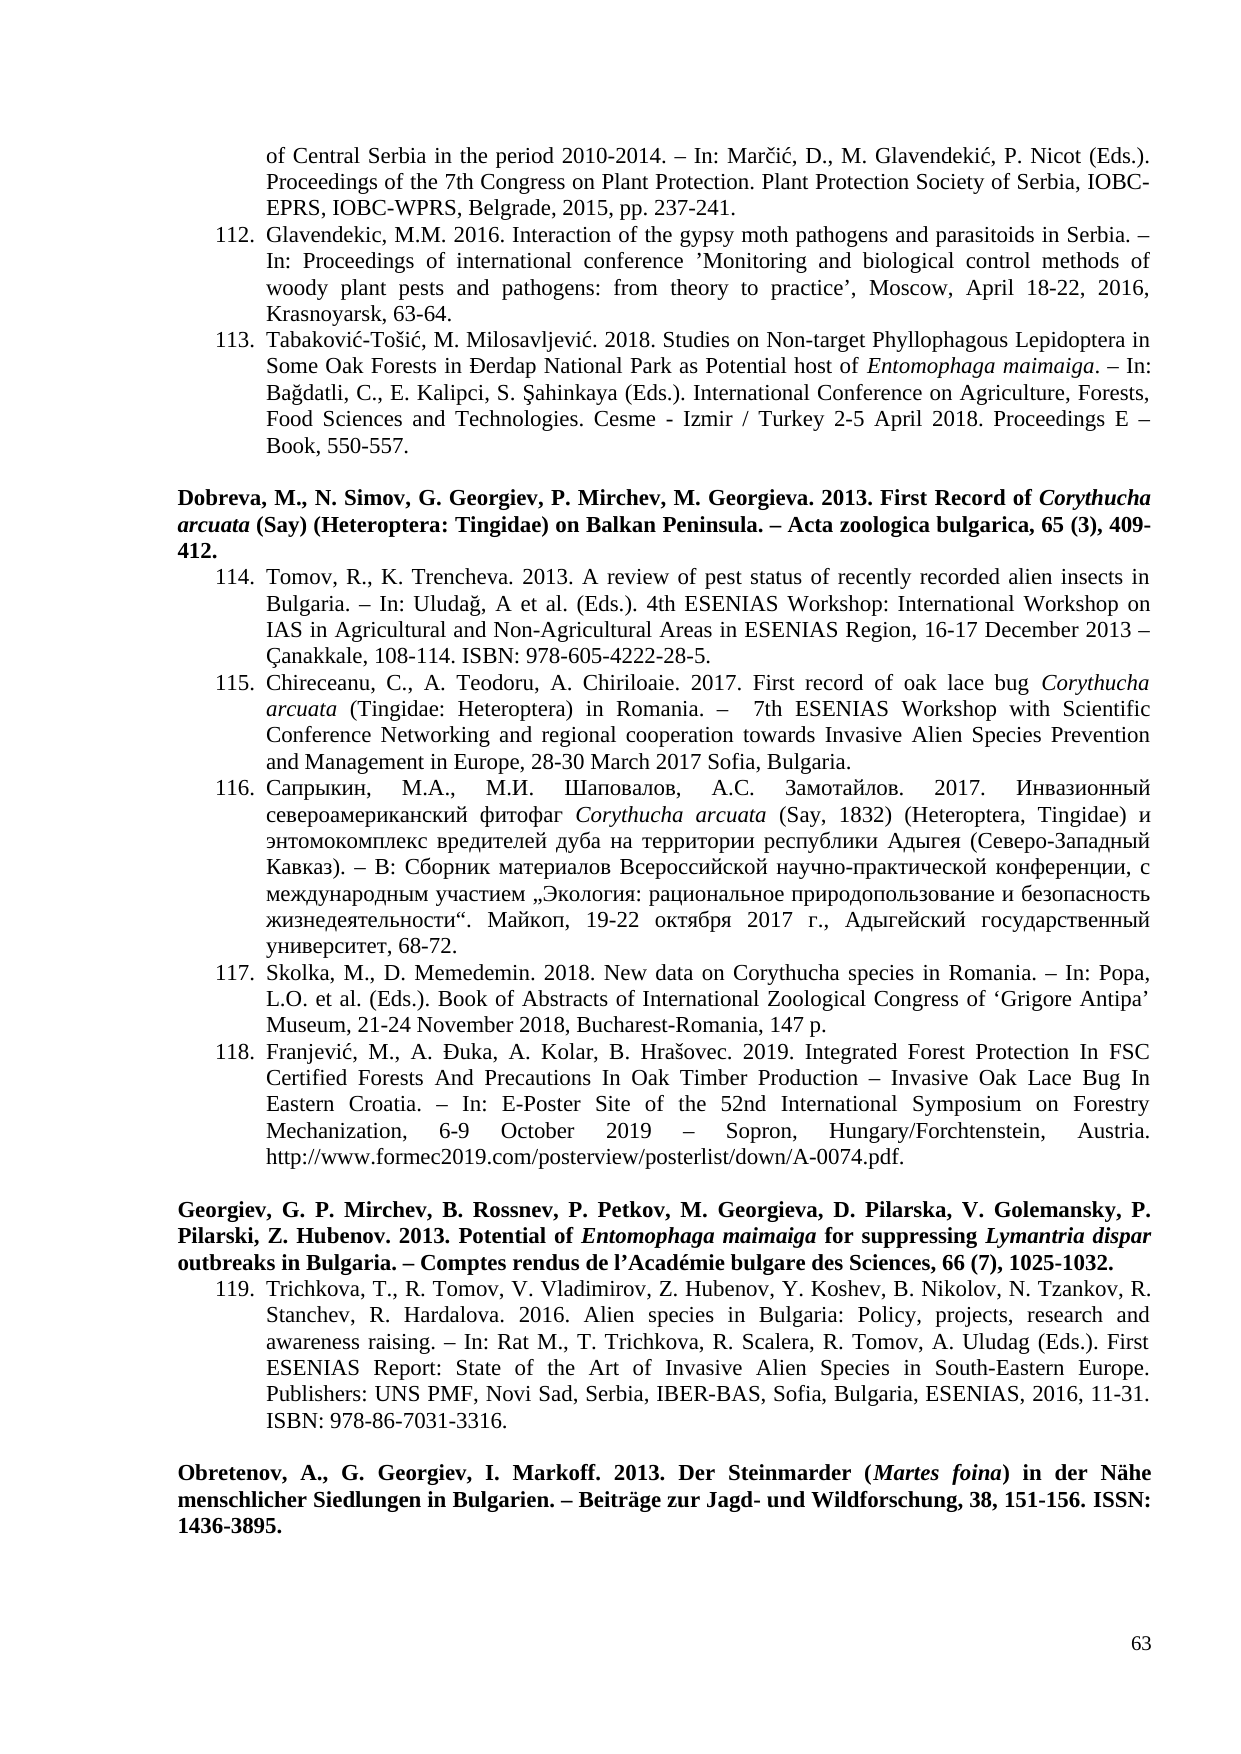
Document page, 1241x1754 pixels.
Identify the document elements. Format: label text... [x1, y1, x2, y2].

list Franjević, M., A. Đuka, A. Kolar, B. Hrašovec. 2019. Integrated Forest Protection In FSC Certified Forests And Precautions In Oak Timber Production – Invasive Oak Lace Bug In Eastern Croatia. – In: E-Poster Site of the 52nd International Symposium on Forestry Mechanization, 6-9 October 2019 – Sopron, Hungary/Forchtenstein, Austria. http://www.formec2019.com/posterview/posterlist/down/A-0074.pdf. [215, 1038, 1152, 1169]
text Obretenov, A., G. Georgiev, I. Markoff. 2013. Der Steinmarder (Martes foina) in der Nähe menschlicher Siedlungen in Bulgarien. – Beiträge zur Jagd- und Wildforschung, 38, 151-156. ISSN: 1436-3895. [177, 1459, 1152, 1538]
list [215, 142, 1152, 221]
list Skolka, M., D. Memedemin. 2018. New data on Corythucha species in Romania. – In: Popa, L.O. et al. (Eds.). Book of Abstracts of International Zoological Congress of ‘Grigore Antipa’ Museum, 21-24 November 2018, Bucharest-Romania, 147 p. [215, 959, 1152, 1038]
list Сапрыкин, М.А., М.И. Шаповалов, А.С. Замотайлов. 2017. Инвазионный североамериканский фитофаг Corythucha arcuata (Say, 1832) (Heteroptera, Tingidae) и энтомокомплекс вредителей дуба на территории республики Адыгея (Северо-Западный Кавказ). – В: Сборник материалов Всероссийской научно-практической конференции, с международным участием „Экология: рациональное природопользование и безопасность жизнедеятельности“. Майкоп, 19-22 октября 2017 г., Адыгейский государственный университет, 68-72. [215, 774, 1152, 959]
list Chireceanu, C., A. Teodoru, A. Chiriloaie. 2017. First record of oak lace bug Corythucha arcuata (Tingidae: Heteroptera) in Romania. – 7th ESENIAS Workshop with Scientific Conference Networking and regional cooperation towards Invasive Alien Species Prevention and Management in Europe, 28-30 March 2017 Sofia, Bulgaria. [215, 669, 1152, 774]
list Tomov, R., K. Trencheva. 2013. A review of pest status of recently recorded alien insects in Bulgaria. – In: Uludağ, A et al. (Eds.). 4th ESENIAS Workshop: International Workshop on IAS in Agricultural and Non-Agricultural Areas in ESENIAS Region, 16-17 December 2013 – Çanakkale, 108-114. ISBN: 978-605-4222-28-5. [215, 563, 1152, 669]
list Trichkova, T., R. Tomov, V. Vladimirov, Z. Hubenov, Y. Koshev, B. Nikolov, N. Tzankov, R. Stanchev, R. Hardalova. 2016. Alien species in Bulgaria: Policy, projects, research and awareness raising. – In: Rat M., T. Trichkova, R. Scalera, R. Tomov, A. Uludag (Eds.). First ESENIAS Report: State of the Art of Invasive Alien Species in South-Eastern Europe. Publishers: UNS PMF, Novi Sad, Serbia, IBER-BAS, Sofia, Bulgaria, ESENIAS, 2016, 11-31. ISBN: 978-86-7031-3316. [215, 1275, 1152, 1433]
text Dobreva, M., N. Simov, G. Georgiev, P. Mirchev, M. Georgieva. 2013. First Record of Corythucha arcuata (Say) (Heteroptera: Tingidae) on Balkan Peninsula. – Acta zoologica bulgarica, 65 (3), 409-412. [177, 484, 1152, 563]
list Glavendekic, M.M. 2016. Interaction of the gypsy moth pathogens and parasitoids in Serbia. – In: Proceedings of international conference ’Monitoring and biological control methods of woody plant pests and pathogens: from theory to practice’, Moscow, April 18-22, 2016, Krasnoyarsk, 63-64. [215, 221, 1152, 326]
text Georgiev, G. P. Mirchev, B. Rossnev, P. Petkov, M. Georgieva, D. Pilarska, V. Golemansky, P. Pilarski, Z. Hubenov. 2013. Potential of Entomophaga maimaiga for suppressing Lymantria dispar outbreaks in Bulgaria. – Comptes rendus de l’Académie bulgare des Sciences, 66 (7), 1025-1032. [177, 1196, 1152, 1275]
